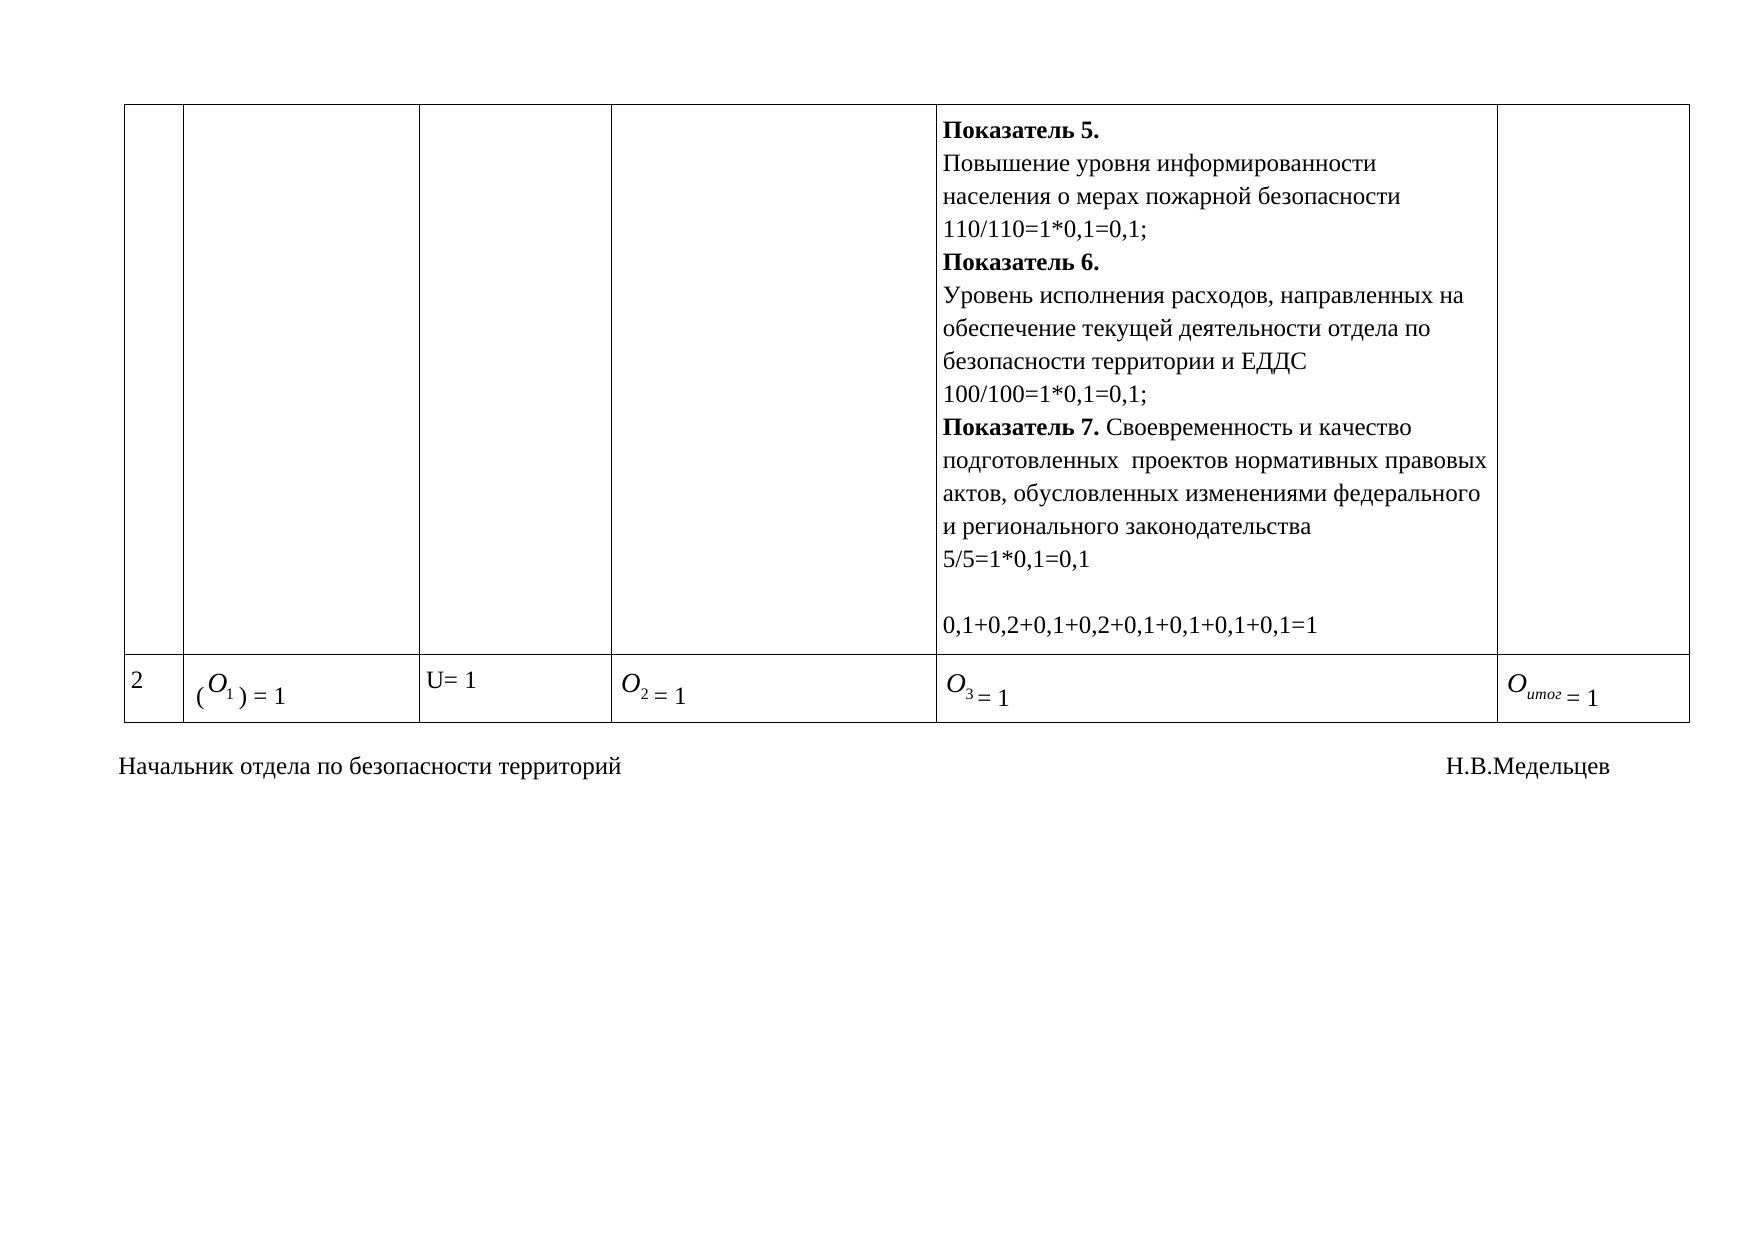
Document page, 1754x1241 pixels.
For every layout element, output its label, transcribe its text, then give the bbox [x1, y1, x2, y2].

table_cell U= 1 [420, 655, 611, 722]
table_cell [1498, 105, 1689, 654]
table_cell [420, 105, 611, 654]
table_cell = 1 [612, 655, 936, 722]
picture [189, 666, 196, 705]
table_cell 2 [125, 655, 183, 722]
table_cell = 1 [1498, 655, 1689, 722]
table_cell () = 1 [184, 655, 419, 722]
table_cell = 1 [937, 655, 1497, 722]
table_cell 1 [125, 105, 183, 654]
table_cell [612, 105, 936, 654]
text Начальник отдела по безопасности территорий Н.В.Медельцев [118, 751, 1636, 780]
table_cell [937, 105, 1497, 654]
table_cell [184, 105, 419, 654]
